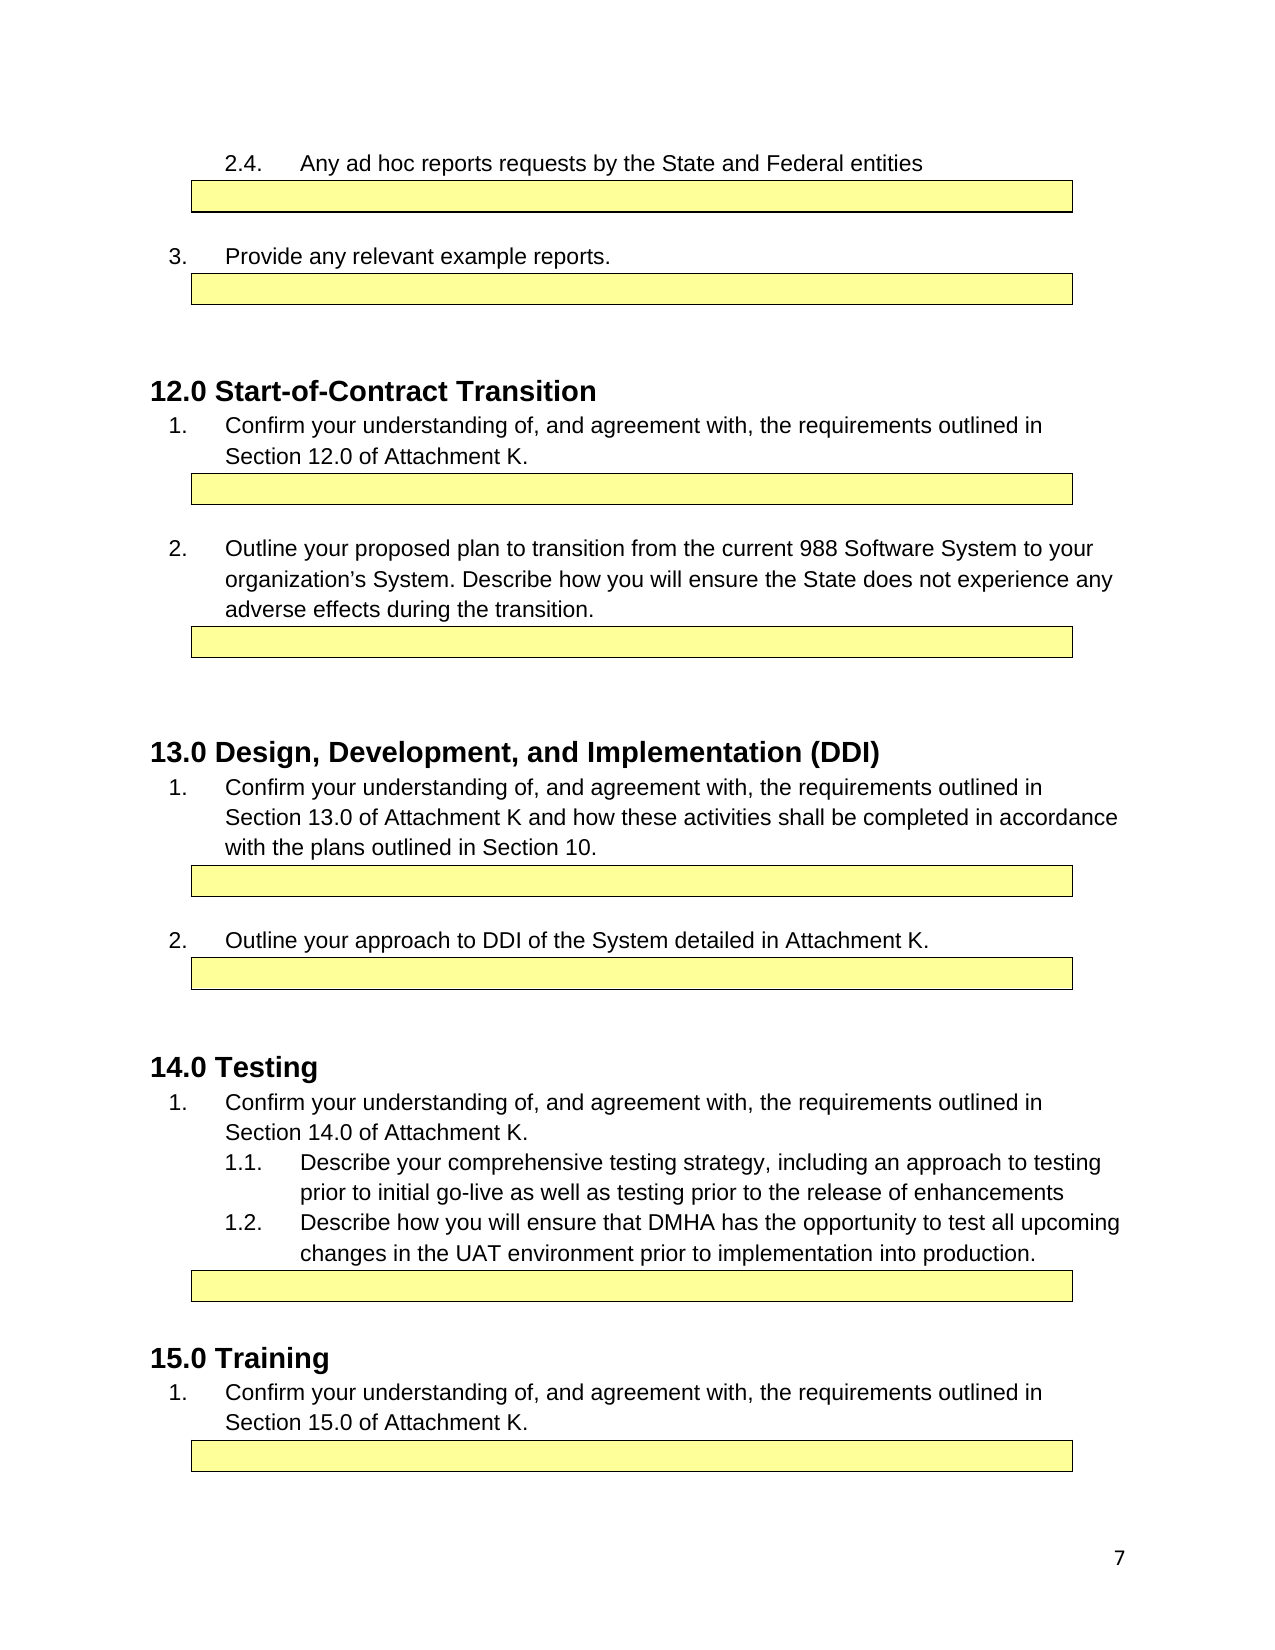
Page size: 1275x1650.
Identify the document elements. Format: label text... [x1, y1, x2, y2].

table_header [192, 274, 1072, 304]
table_header [192, 627, 1072, 657]
text 12.0 Start-of-Contract Transition [150, 374, 1125, 407]
list Provide any relevant example reports. [187, 243, 1125, 269]
text 15.0 Training [150, 1341, 1125, 1374]
list Describe how you will ensure that DMHA has the opportunity to test all upcoming changes in the UAT environment prior to implementation into production. [262, 1209, 1125, 1266]
table_header [192, 866, 1072, 896]
text 13.0 Design, Development, and Implementation (DDI) [150, 735, 1125, 769]
text 14.0 Testing [150, 1050, 1125, 1083]
list Any ad hoc reports requests by the State and Federal entities [262, 150, 1125, 176]
table_header [192, 1441, 1072, 1471]
table_header [192, 181, 1072, 211]
list Outline your approach to DDI of the System detailed in Attachment K. [187, 927, 1125, 953]
list Confirm your understanding of, and agreement with, the requirements outlined in Section 12.0 of Attachment K. [187, 412, 1125, 469]
list Confirm your understanding of, and agreement with, the requirements outlined in Section 15.0 of Attachment K. [187, 1379, 1125, 1436]
table_header [192, 958, 1072, 988]
list Confirm your understanding of, and agreement with, the requirements outlined in Section 13.0 of Attachment K and how these activities shall be completed in accordance with the plans outlined in Section 10. [187, 774, 1125, 861]
list Outline your proposed plan to transition from the current 988 Software System to your organization’s System. Describe how you will ensure the State does not experience any adverse effects during the transition. [187, 535, 1125, 622]
list Describe your comprehensive testing strategy, including an approach to testing prior to initial go-live as well as testing prior to the release of enhancements [262, 1149, 1125, 1206]
table_header [192, 474, 1072, 504]
list Confirm your understanding of, and agreement with, the requirements outlined in Section 14.0 of Attachment K. [187, 1088, 1125, 1145]
table_header [192, 1271, 1072, 1301]
